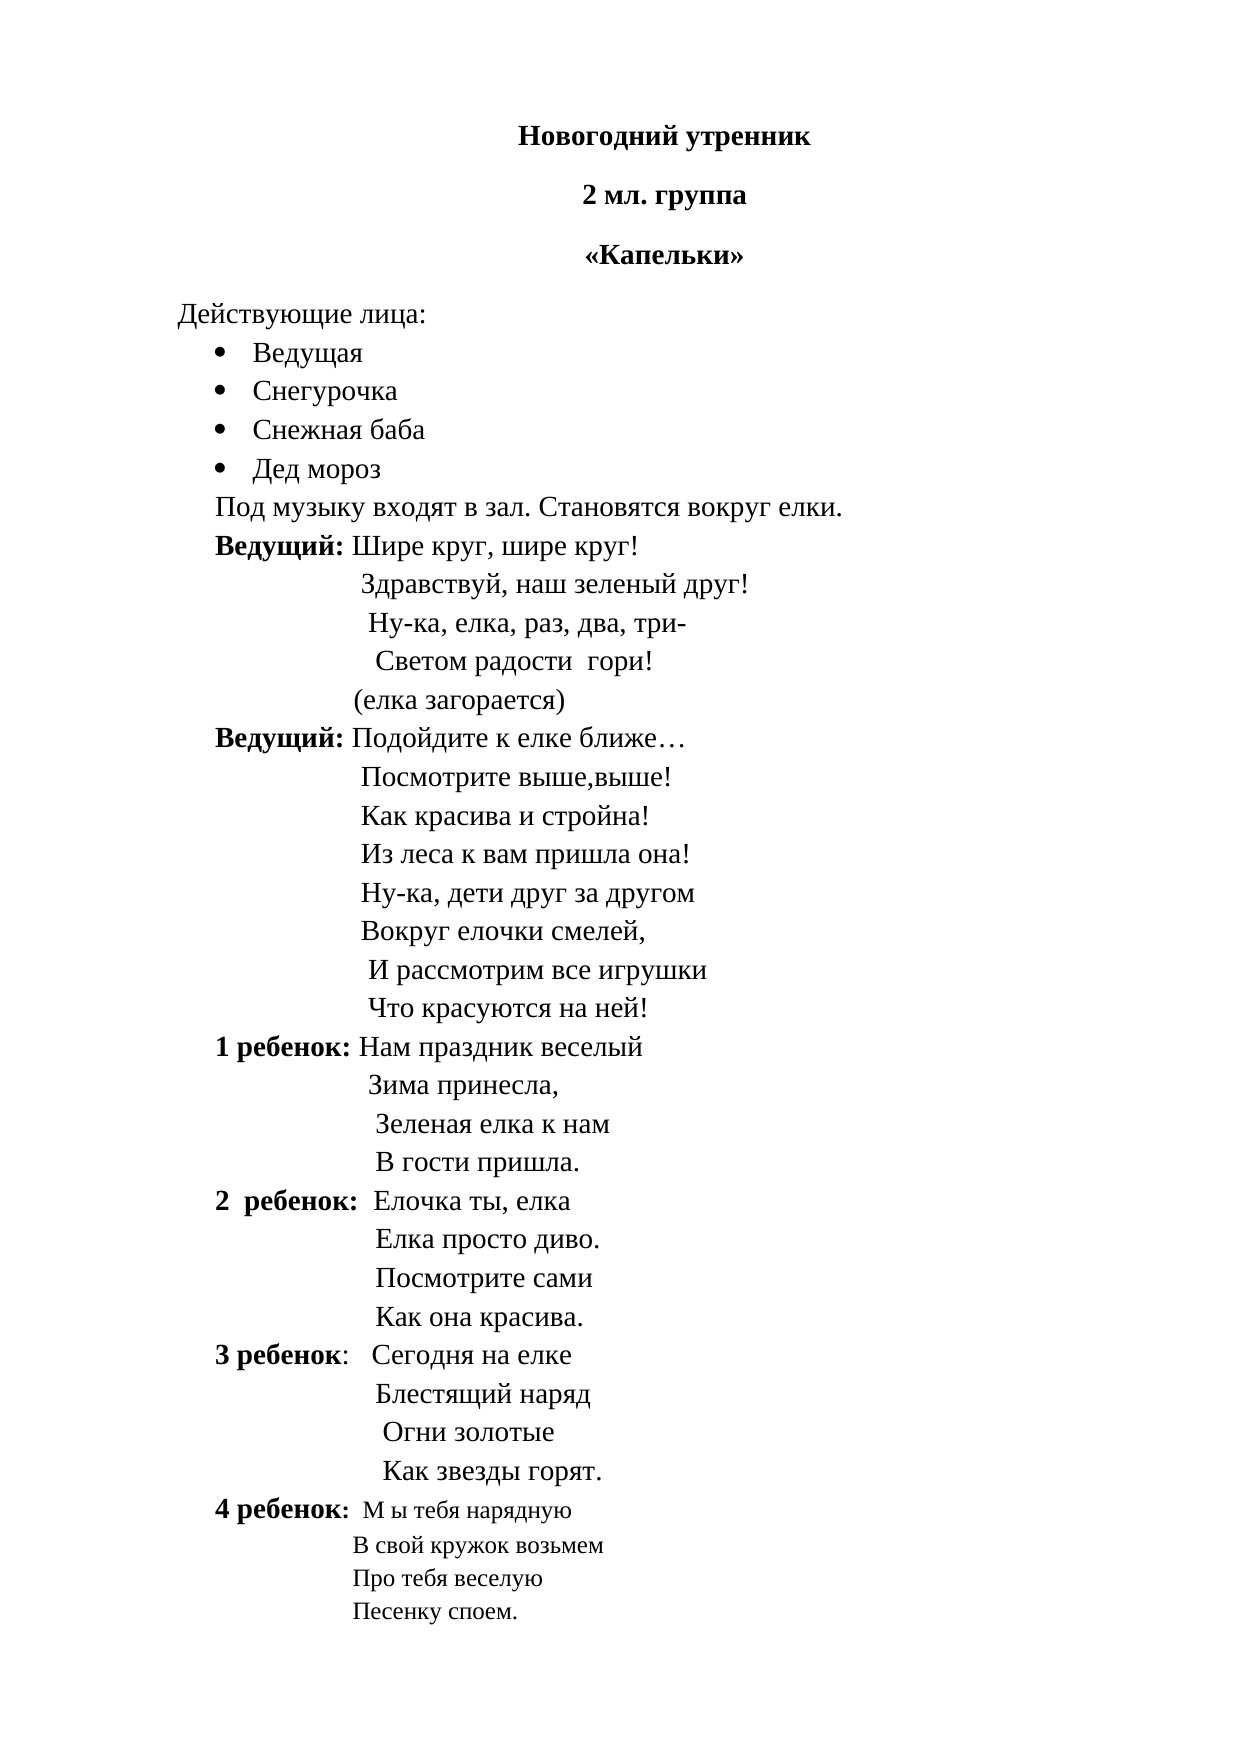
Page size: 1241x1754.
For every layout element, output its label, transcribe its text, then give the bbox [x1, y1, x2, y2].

text Блестящий наряд [215, 1376, 1152, 1409]
text 2 ребенок: Елочка ты, елка [215, 1183, 1152, 1217]
text Елка просто диво. [215, 1222, 1152, 1255]
text Зима принесла, [215, 1067, 1152, 1101]
text В свой кружок возьмем [215, 1530, 1152, 1559]
text (елка загорается) [215, 682, 1152, 716]
text Посмотрите сами [215, 1260, 1152, 1294]
text Зеленая елка к нам [215, 1106, 1152, 1139]
text Посмотрите выше,выше! [215, 759, 1152, 793]
text Как красива и стройна! [215, 798, 1152, 831]
list Снежная баба [215, 412, 1152, 446]
text Ну-ка, дети друг за другом [215, 875, 1152, 908]
text 2 мл. группа [177, 177, 1152, 211]
text Действующие лица: [177, 296, 1152, 330]
text И рассмотрим все игрушки [215, 952, 1152, 985]
text Песенку споем. [215, 1596, 1152, 1625]
text Новогодний утренник [177, 118, 1152, 152]
text 3 ребенок: Сегодня на елке [215, 1337, 1152, 1371]
text Светом радости гори! [215, 643, 1152, 677]
list Ведущая [215, 335, 1152, 368]
list Снегурочка [215, 373, 1152, 407]
text Огни золотые [215, 1414, 1152, 1448]
text Что красуются на ней! [215, 990, 1152, 1024]
text Ведущий: Шире круг, шире круг! [215, 528, 1152, 561]
text 1 ребенок: Нам праздник веселый [215, 1029, 1152, 1062]
text 4 ребенок: М ы тебя нарядную [215, 1491, 1152, 1525]
list Дед мороз [215, 451, 1152, 484]
text Вокруг елочки смелей, [215, 913, 1152, 947]
text Как она красива. [215, 1299, 1152, 1332]
text Ну-ка, елка, раз, два, три- [215, 605, 1152, 638]
text Про тебя веселую [215, 1563, 1152, 1592]
text Здравствуй, наш зеленый друг! [215, 566, 1152, 600]
text В гости пришла. [215, 1144, 1152, 1178]
text Как звезды горят. [215, 1453, 1152, 1486]
text Под музыку входят в зал. Становятся вокруг елки. [215, 489, 1152, 523]
text «Капельки» [177, 237, 1152, 270]
text Из леса к вам пришла она! [215, 836, 1152, 870]
text Ведущий: Подойдите к елке ближе… [215, 721, 1152, 754]
